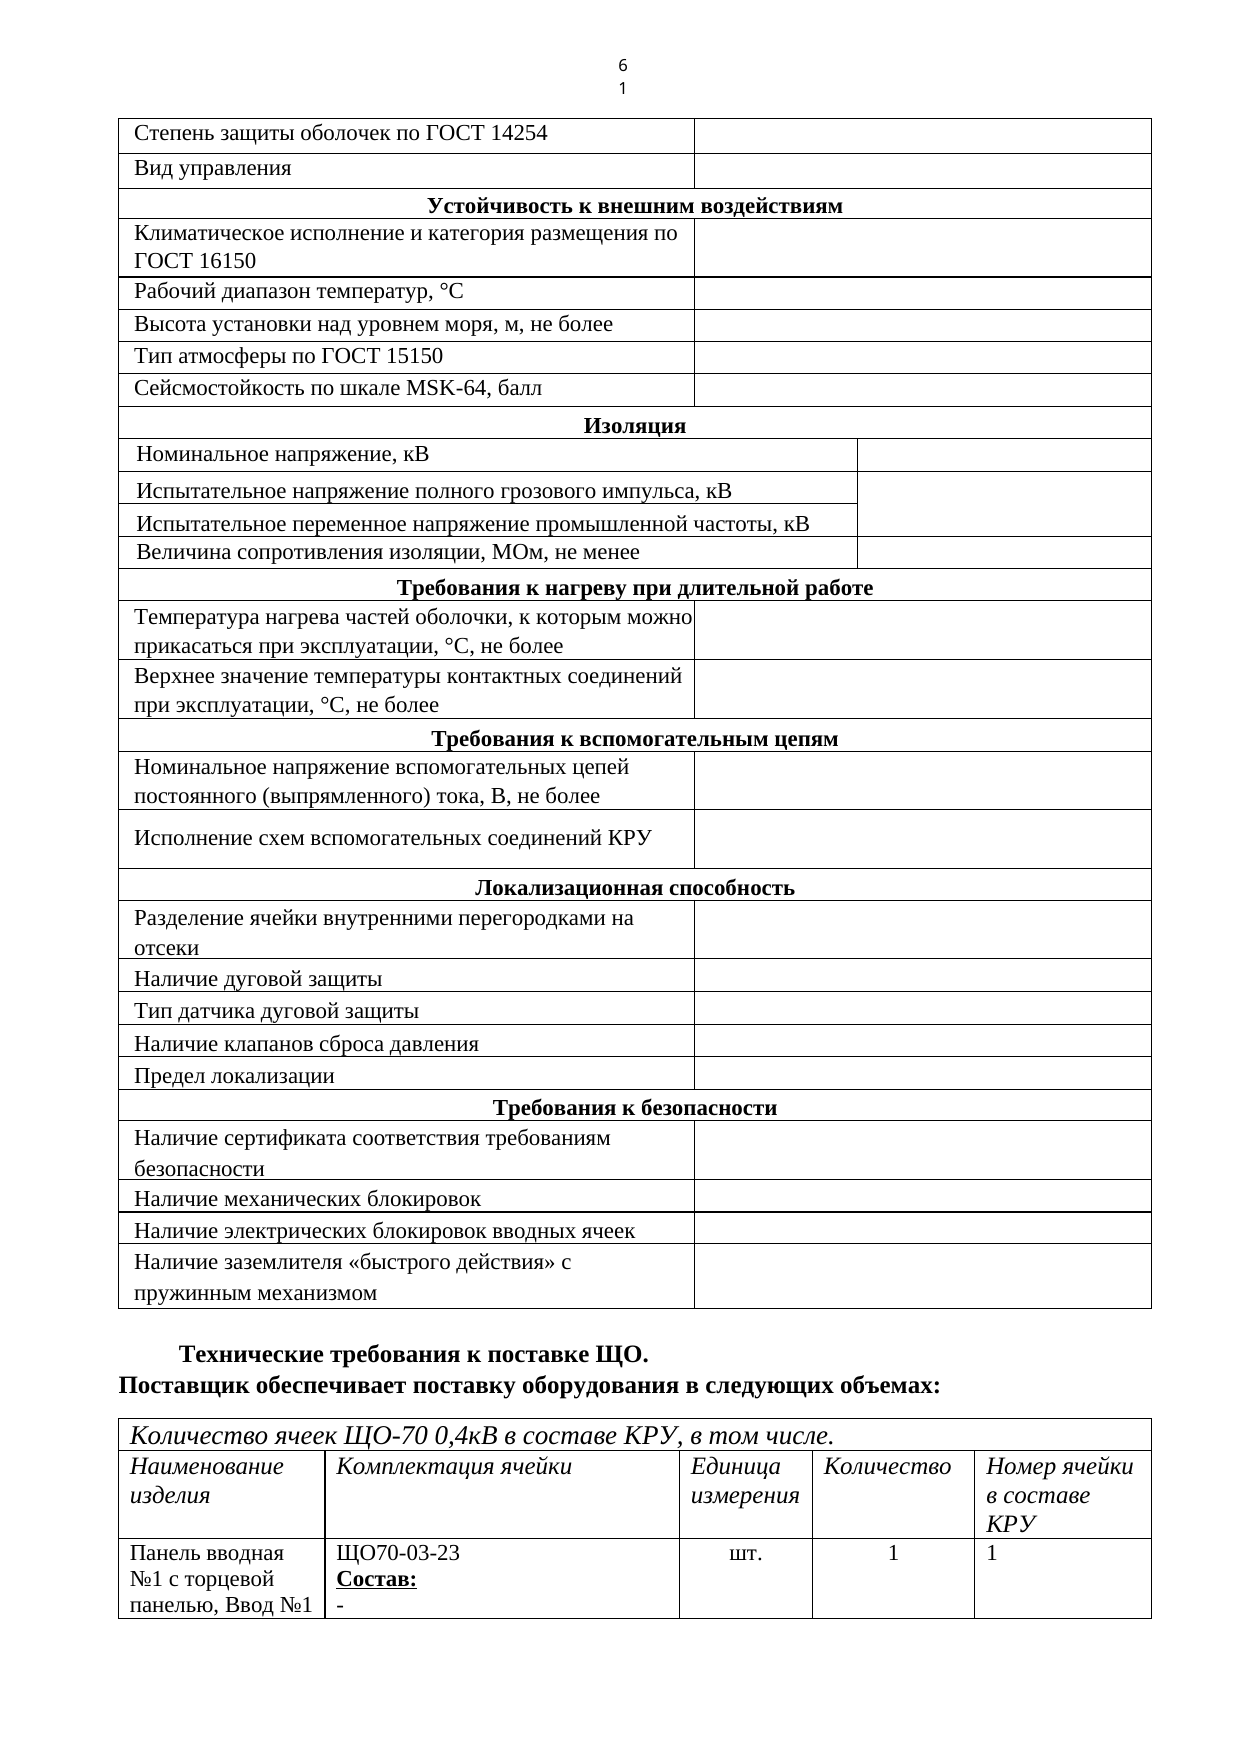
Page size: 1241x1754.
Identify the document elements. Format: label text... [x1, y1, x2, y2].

table_cell [695, 901, 1151, 958]
table_cell Локализационная способность [119, 869, 1151, 899]
table_cell Наличие дуговой защиты [119, 959, 694, 991]
table_cell 1 [813, 1539, 974, 1618]
table_cell Испытательное напряжение полного грозового импульса, кВ [119, 472, 857, 503]
table_cell [858, 472, 1151, 536]
table_cell Тип атмосферы по ГОСТ 15150 [119, 342, 694, 373]
table_cell Степень защиты оболочек по ГОСТ 14254 [119, 119, 694, 153]
table_cell [695, 154, 1151, 188]
text Поставщик обеспечивает поставку оборудования в следующих объемах: [103, 1371, 1167, 1399]
table_cell [695, 342, 1151, 373]
table_cell [695, 601, 1151, 659]
table_cell Требования к нагреву при длительной работе [119, 569, 1151, 600]
table_cell Требования к вспомогательным цепям [119, 719, 1151, 751]
table_cell [695, 810, 1151, 868]
table_cell [695, 1025, 1151, 1056]
table_cell [695, 310, 1151, 341]
table_cell Наименование изделия [119, 1451, 324, 1538]
table_cell Номинальное напряжение, кВ [119, 439, 857, 471]
table_cell Исполнение схем вспомогательных соединений КРУ [119, 810, 694, 868]
table_cell [695, 219, 1151, 276]
table_cell Наличие механических блокировок [119, 1180, 694, 1211]
table_cell шт. [680, 1539, 812, 1618]
table_cell Устойчивость к внешним воздействиям [119, 189, 1151, 218]
table_cell Комплектация ячейки [326, 1451, 679, 1538]
table_cell Температура нагрева частей оболочки, к которым можно прикасаться при эксплуатации, °С, не более [119, 601, 694, 659]
table_cell Номер ячейки в составе КРУ [975, 1451, 1151, 1538]
table_cell [695, 660, 1151, 718]
table_cell Требования к безопасности [119, 1090, 1151, 1120]
table_cell [695, 119, 1151, 153]
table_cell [119, 1539, 324, 1618]
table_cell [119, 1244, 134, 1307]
table_cell Высота установки над уровнем моря, м, не более [119, 310, 694, 341]
table_cell [695, 1180, 1151, 1211]
table_cell Наличие электрических блокировок вводных ячеек [119, 1213, 694, 1243]
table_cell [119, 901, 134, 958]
table_cell Наличие заземлителя «быстрого действия» с пружинным механизмом [378, 1244, 694, 1307]
table_cell Наличие сертификата соответствия требованиям безопасности [265, 1121, 694, 1178]
table_cell [695, 1213, 1151, 1243]
table_cell [695, 278, 1151, 309]
table_header Количество ячеек ЩО-70 0,4кВ в составе КРУ, в том числе. [119, 1419, 1151, 1450]
table_cell Наличие клапанов сброса давления [119, 1025, 694, 1056]
table_cell [695, 374, 1151, 406]
table_cell [858, 537, 1151, 568]
table_cell [858, 439, 1151, 471]
table_cell [695, 992, 1151, 1023]
table_cell Количество [813, 1451, 974, 1538]
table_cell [326, 1539, 679, 1618]
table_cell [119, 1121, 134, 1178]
table_cell Изоляция [119, 407, 1151, 438]
text Технические требования к поставке ЩО. [178, 1339, 1167, 1368]
table_cell Величина сопротивления изоляции, МОм, не менее [119, 537, 857, 568]
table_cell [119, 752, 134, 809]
table_cell Сейсмостойкость по шкале MSK-64, балл [119, 374, 694, 406]
table_cell [695, 1244, 1151, 1307]
table_cell [695, 752, 1151, 809]
table_cell [695, 1121, 1151, 1178]
table_cell Рабочий диапазон температур, °С [119, 278, 694, 309]
table_cell Тип датчика дуговой защиты [119, 992, 694, 1023]
table_cell [695, 1057, 1151, 1088]
table_cell 1 [975, 1539, 1151, 1618]
table_cell Климатическое исполнение и категория размещения по ГОСТ 16150 [119, 219, 694, 276]
table_cell Вид управления [119, 154, 694, 188]
table_cell Предел локализации [119, 1057, 694, 1088]
table_cell [695, 959, 1151, 991]
table_cell Разделение ячейки внутренними перегородками на отсеки [199, 901, 694, 958]
table_cell Верхнее значение температуры контактных соединений при эксплуатации, °С, не более [119, 660, 694, 718]
table_cell Единица измерения [680, 1451, 812, 1538]
table_cell Испытательное переменное напряжение промышленной частоты, кВ [119, 504, 857, 536]
